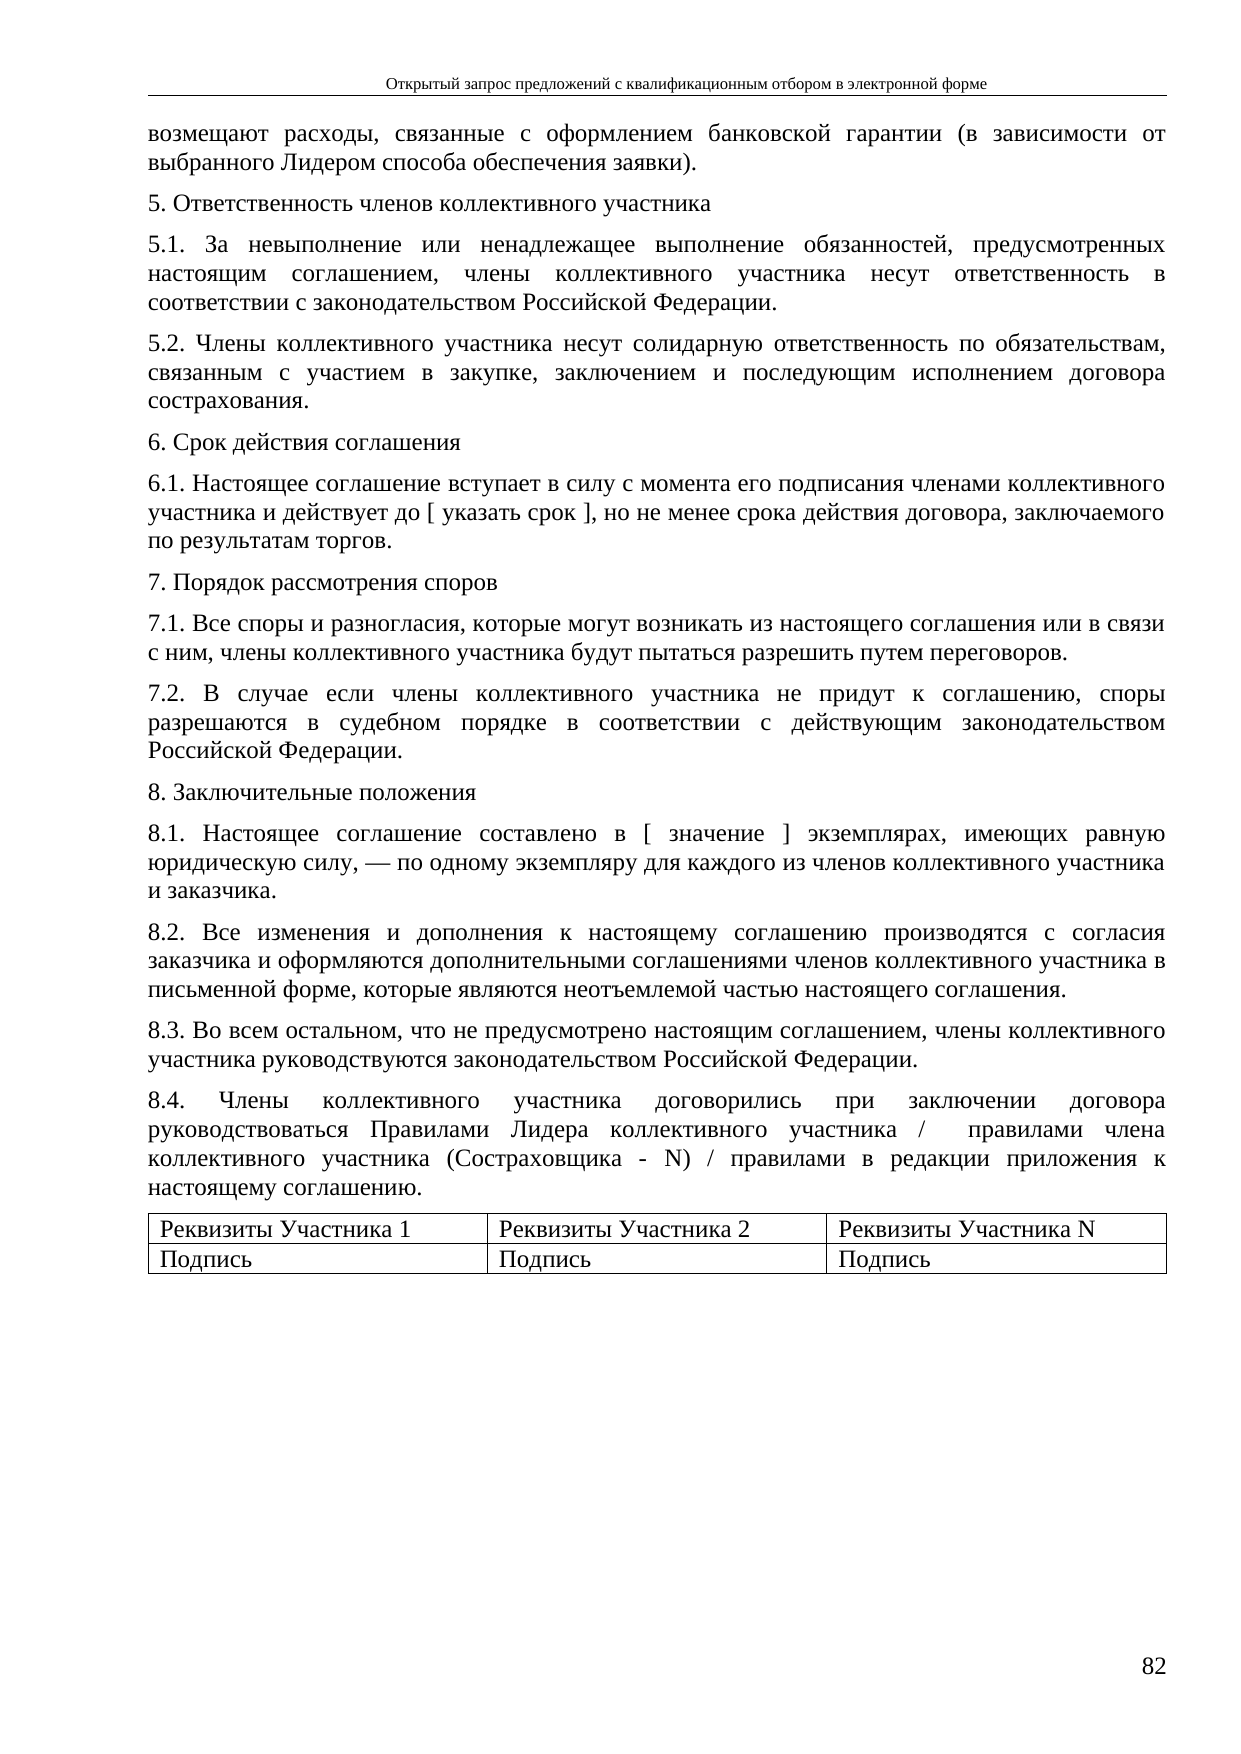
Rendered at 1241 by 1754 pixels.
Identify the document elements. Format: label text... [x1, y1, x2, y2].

table_header Реквизиты Участника N [827, 1214, 1166, 1243]
table_cell Подпись [488, 1244, 826, 1273]
table_cell Подпись [149, 1244, 487, 1273]
table_header Реквизиты Участника 1 [149, 1214, 487, 1243]
text 5.2. Члены коллективного участника несут солидарную ответственность по обязательствам, связанным с участием в закупке, заключением и последующим исполнением договора сострахования. [148, 328, 1167, 414]
text 7. Порядок рассмотрения споров [148, 567, 1167, 596]
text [148, 118, 1167, 176]
text 5.1. За невыполнение или ненадлежащее выполнение обязанностей, предусмотренных настоящим соглашением, члены коллективного участника несут ответственность в соответствии с законодательством Российской Федерации. [148, 229, 1167, 316]
text 8. Заключительные положения [148, 777, 1167, 806]
text 8.3. Во всем остальном, что не предусмотрено настоящим соглашением, члены коллективного участника руководствуются законодательством Российской Федерации. [148, 1016, 1167, 1073]
text 6. Срок действия соглашения [148, 427, 1167, 456]
text 7.2. В случае если члены коллективного участника не придут к соглашению, споры разрешаются в судебном порядке в соответствии с действующим законодательством Российской Федерации. [148, 678, 1167, 764]
text 7.1. Все споры и разногласия, которые могут возникать из настоящего соглашения или в связи с ним, члены коллективного участника будут пытаться разрешить путем переговоров. [148, 608, 1167, 666]
text 8.4. Члены коллективного участника договорились при заключении договора руководствоваться Правилами Лидера коллективного участника / правилами члена коллективного участника (Состраховщика - N) / правилами в редакции приложения к настоящему соглашению. [148, 1086, 1167, 1201]
table_cell Подпись [827, 1244, 1166, 1273]
text 5. Ответственность членов коллективного участника [148, 188, 1167, 217]
text 8.1. Настоящее соглашение составлено в [ значение ] экземплярах, имеющих равную юридическую силу, — по одному экземпляру для каждого из членов коллективного участника и заказчика. [148, 818, 1167, 904]
table_header Реквизиты Участника 2 [488, 1214, 826, 1243]
text 8.2. Все изменения и дополнения к настоящему соглашению производятся с согласия заказчика и оформляются дополнительными соглашениями членов коллективного участника в письменной форме, которые являются неотъемлемой частью настоящего соглашения. [148, 917, 1167, 1003]
text 6.1. Настоящее соглашение вступает в силу с момента его подписания членами коллективного участника и действует до [ указать срок ], но не менее срока действия договора, заключаемого по результатам торгов. [148, 468, 1167, 554]
